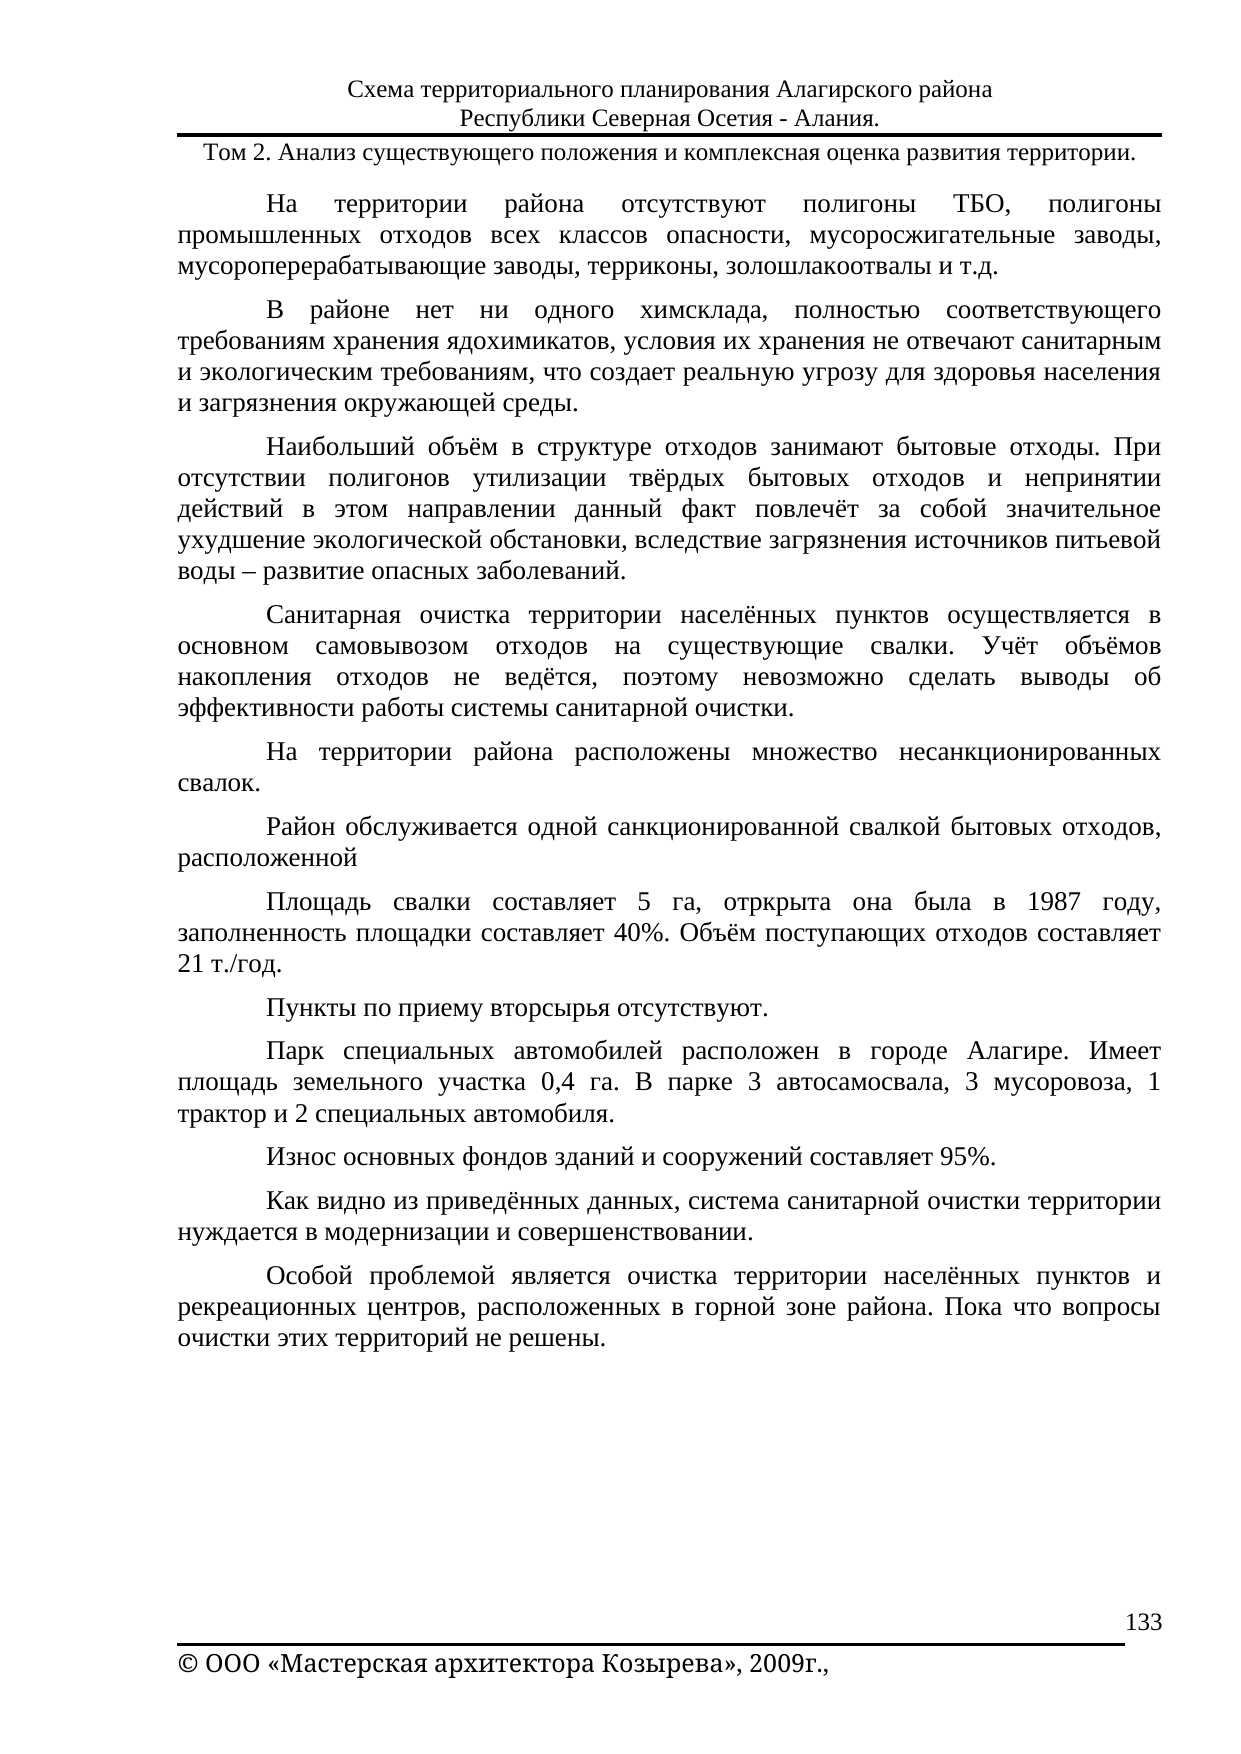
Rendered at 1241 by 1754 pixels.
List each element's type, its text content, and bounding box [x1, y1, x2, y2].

text В районе нет ни одного химсклада, полностью соответствующего требованиям хранения ядохимикатов, условия их хранения не отвечают санитарным и экологическим требованиям, что создает реальную угрозу для здоровья населения и загрязнения окружающей среды. [177, 293, 1162, 417]
text Площадь свалки составляет , отркрыта она была в 1987 году, заполненность площадки составляет 40%. Объём поступающих отходов составляет 21 т./год. [177, 885, 1162, 978]
text Район обслуживается одной санкционированной свалкой бытовых отходов, расположенной [177, 810, 1162, 872]
text Особой проблемой является очистка территории населённых пунктов и рекреационных центров, расположенных в горной зоне района. Пока что вопросы очистки этих территорий не решены. [177, 1259, 1162, 1352]
text Парк специальных автомобилей расположен в городе Алагире. Имеет площадь земельного участка . В парке 3 автосамосвала, 3 мусоровоза, 1 трактор и 2 специальных автомобиля. [177, 1034, 1162, 1128]
text Наибольший объём в структуре отходов занимают бытовые отходы. При отсутствии полигонов утилизации твёрдых бытовых отходов и непринятии действий в этом направлении данный факт повлечёт за собой значительное ухудшение экологической обстановки, вследствие загрязнения источников питьевой воды – развитие опасных заболеваний. [177, 430, 1162, 586]
text На территории района расположены множество несанкционированных свалок. [177, 735, 1162, 797]
text Как видно из приведённых данных, система санитарной очистки территории нуждается в модернизации и совершенствовании. [177, 1184, 1162, 1246]
text Пункты по приему вторсырья отсутствуют. [177, 991, 1162, 1022]
text Санитарная очистка территории населённых пунктов осуществляется в основном самовывозом отходов на существующие свалки. Учёт объёмов накопления отходов не ведётся, поэтому невозможно сделать выводы об эффективности работы системы санитарной очистки. [177, 598, 1162, 723]
text Износ основных фондов зданий и сооружений составляет 95%. [177, 1140, 1162, 1171]
text На территории района отсутствуют полигоны ТБО, полигоны промышленных отходов всех классов опасности, мусоросжигательные заводы, мусороперерабатывающие заводы, терриконы, золошлакоотвалы и т.д. [177, 187, 1162, 280]
